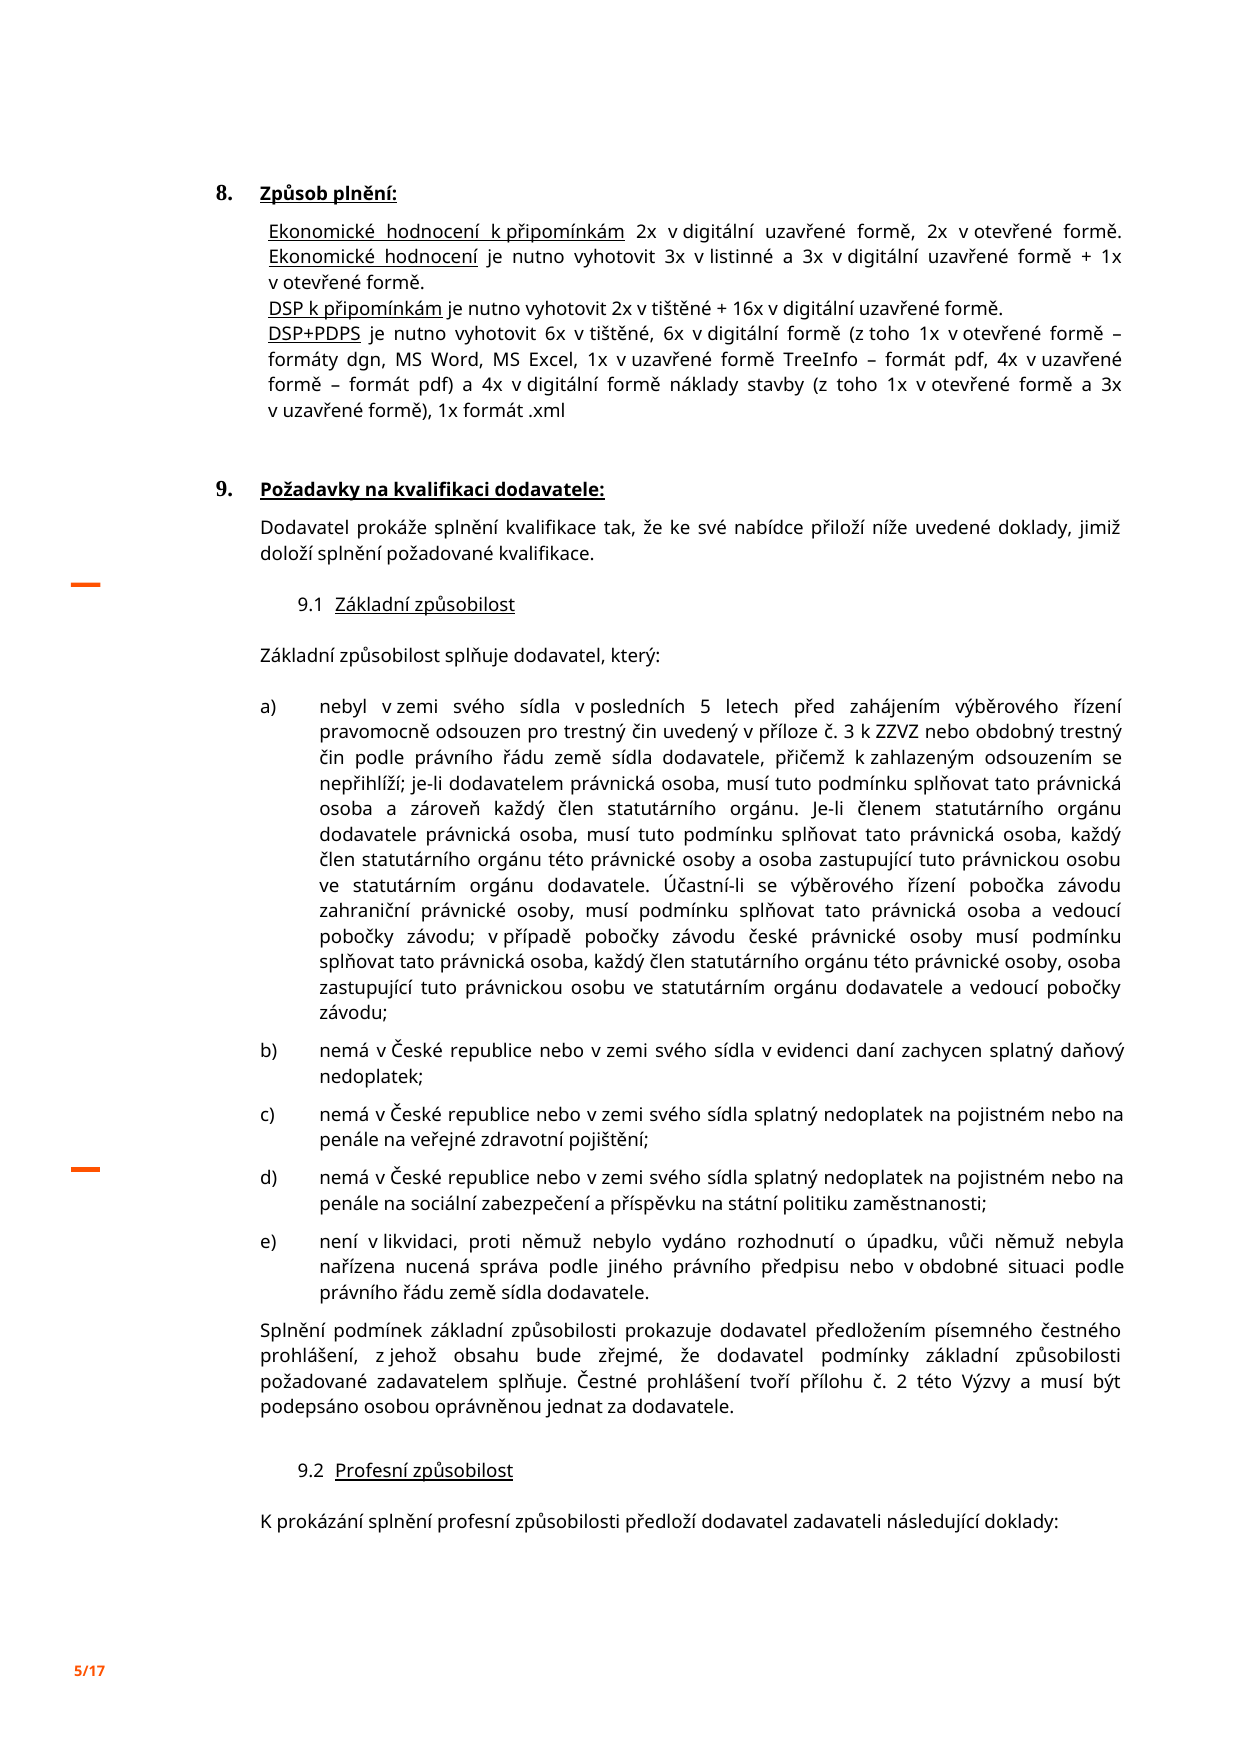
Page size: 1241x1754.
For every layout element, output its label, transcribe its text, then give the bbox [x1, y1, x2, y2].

text e) není v likvidaci, proti němuž nebylo vydáno rozhodnutí o úpadku, vůči němuž nebyla nařízena nucená správa podle jiného právního předpisu nebo v obdobné situaci podle právního řádu země sídla dodavatele. [260, 1228, 1124, 1305]
text b) nemá v České republice nebo v zemi svého sídla v evidenci daní zachycen splatný daňový nedoplatek; [260, 1038, 1124, 1089]
text a) nebyl v zemi svého sídla v posledních 5 letech před zahájením výběrového řízení pravomocně odsouzen pro trestný čin uvedený v příloze č. 3 k ZZVZ nebo obdobný trestný čin podle právního řádu země sídla dodavatele, přičemž k zahlazeným odsouzením se nepřihlíží; je-li dodavatelem právnická osoba, musí tuto podmínku splňovat tato právnická osoba a zároveň každý člen statutárního orgánu. Je-li členem statutárního orgánu dodavatele právnická osoba, musí tuto podmínku splňovat tato právnická osoba, každý člen statutárního orgánu této právnické osoby a osoba zastupující tuto právnickou osobu ve statutárním orgánu dodavatele. Účastní-li se výběrového řízení pobočka závodu zahraniční právnické osoby, musí podmínku splňovat tato právnická osoba a vedoucí pobočky závodu; v případě pobočky závodu české právnické osoby musí podmínku splňovat tato právnická osoba, každý člen statutárního orgánu této právnické osoby, osoba zastupující tuto právnickou osobu ve statutárním orgánu dodavatele a vedoucí pobočky závodu; [260, 693, 1122, 1025]
text K prokázání splnění profesní způsobilosti předloží dodavatel zadavateli následující doklady: [260, 1508, 1122, 1534]
text Základní způsobilost splňuje dodavatel, který: [216, 642, 1122, 668]
text Dodavatel prokáže splnění kvalifikace tak, že ke své nabídce přiloží níže uvedené doklady, jimiž doloží splnění požadované kvalifikace. [260, 515, 1122, 566]
list Požadavky na kvalifikaci dodavatele: [216, 475, 1122, 502]
text c) nemá v České republice nebo v zemi svého sídla splatný nedoplatek na pojistném nebo na penále na veřejné zdravotní pojištění; [260, 1101, 1124, 1152]
list DSP+PDPS je nutno vyhotovit 6x v tištěné, 6x v digitální formě (z toho 1x v otevřené formě – formáty dgn, MS Word, MS Excel, 1x v uzavřené formě TreeInfo – formát pdf, 4x v uzavřené formě – formát pdf) a 4x v digitální formě náklady stavby (z toho 1x v otevřené formě a 3x v uzavřené formě), 1x formát .xml [268, 320, 1122, 422]
list Způsob plnění: [216, 179, 1122, 206]
list DSP k připomínkám je nutno vyhotovit 2x v tištěné + 16x v digitální uzavřené formě. [268, 295, 1122, 320]
text Splnění podmínek základní způsobilosti prokazuje dodavatel předložením písemného čestného prohlášení, z jehož obsahu bude zřejmé, že dodavatel podmínky základní způsobilosti požadované zadavatelem splňuje. Čestné prohlášení tvoří přílohu č. 2 této Výzvy a musí být podepsáno osobou oprávněnou jednat za dodavatele. [260, 1317, 1122, 1419]
list Základní způsobilost [297, 591, 1122, 617]
list Ekonomické hodnocení k připomínkám 2x v digitální uzavřené formě, 2x v otevřené formě. Ekonomické hodnocení je nutno vyhotovit 3x v listinné a 3x v digitální uzavřené formě + 1x v otevřené formě. [268, 218, 1122, 295]
text d) nemá v České republice nebo v zemi svého sídla splatný nedoplatek na pojistném nebo na penále na sociální zabezpečení a příspěvku na státní politiku zaměstnanosti; [260, 1165, 1124, 1216]
list Profesní způsobilost [297, 1457, 1122, 1483]
